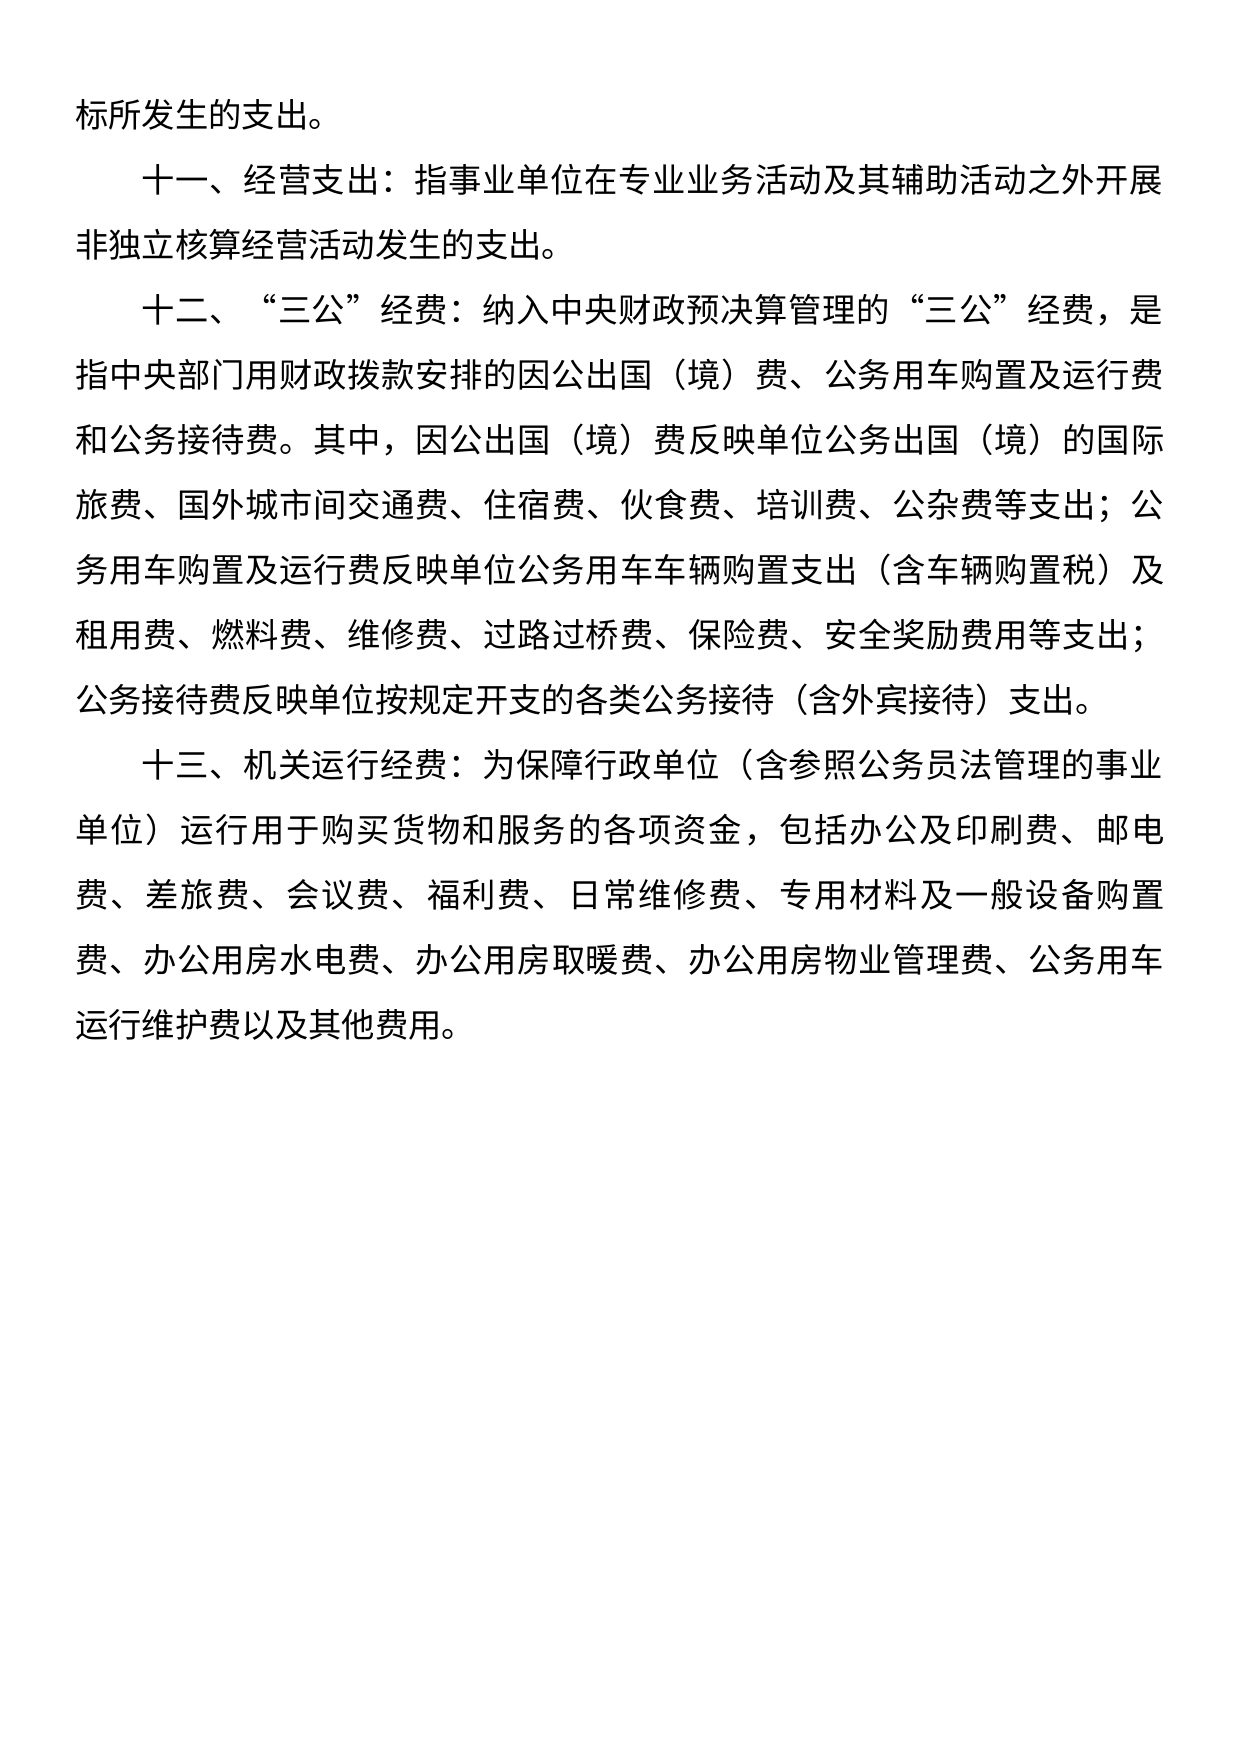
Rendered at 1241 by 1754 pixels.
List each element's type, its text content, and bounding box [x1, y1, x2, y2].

text 十一、经营支出：指事业单位在专业业务活动及其辅助活动之外开展非独立核算经营活动发生的支出。 [75, 146, 1165, 276]
text 十三、机关运行经费：为保障行政单位（含参照公务员法管理的事业单位）运行用于购买货物和服务的各项资金，包括办公及印刷费、邮电费、差旅费、会议费、福利费、日常维修费、专用材料及一般设备购置费、办公用房水电费、办公用房取暖费、办公用房物业管理费、公务用车运行维护费以及其他费用。 [75, 731, 1165, 1056]
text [75, 81, 1165, 146]
text 十二、“三公”经费：纳入中央财政预决算管理的“三公”经费，是指中央部门用财政拨款安排的因公出国（境）费、公务用车购置及运行费和公务接待费。其中，因公出国（境）费反映单位公务出国（境）的国际旅费、国外城市间交通费、住宿费、伙食费、培训费、公杂费等支出；公务用车购置及运行费反映单位公务用车车辆购置支出（含车辆购置税）及租用费、燃料费、维修费、过路过桥费、保险费、安全奖励费用等支出；公务接待费反映单位按规定开支的各类公务接待（含外宾接待）支出。 [75, 276, 1165, 731]
